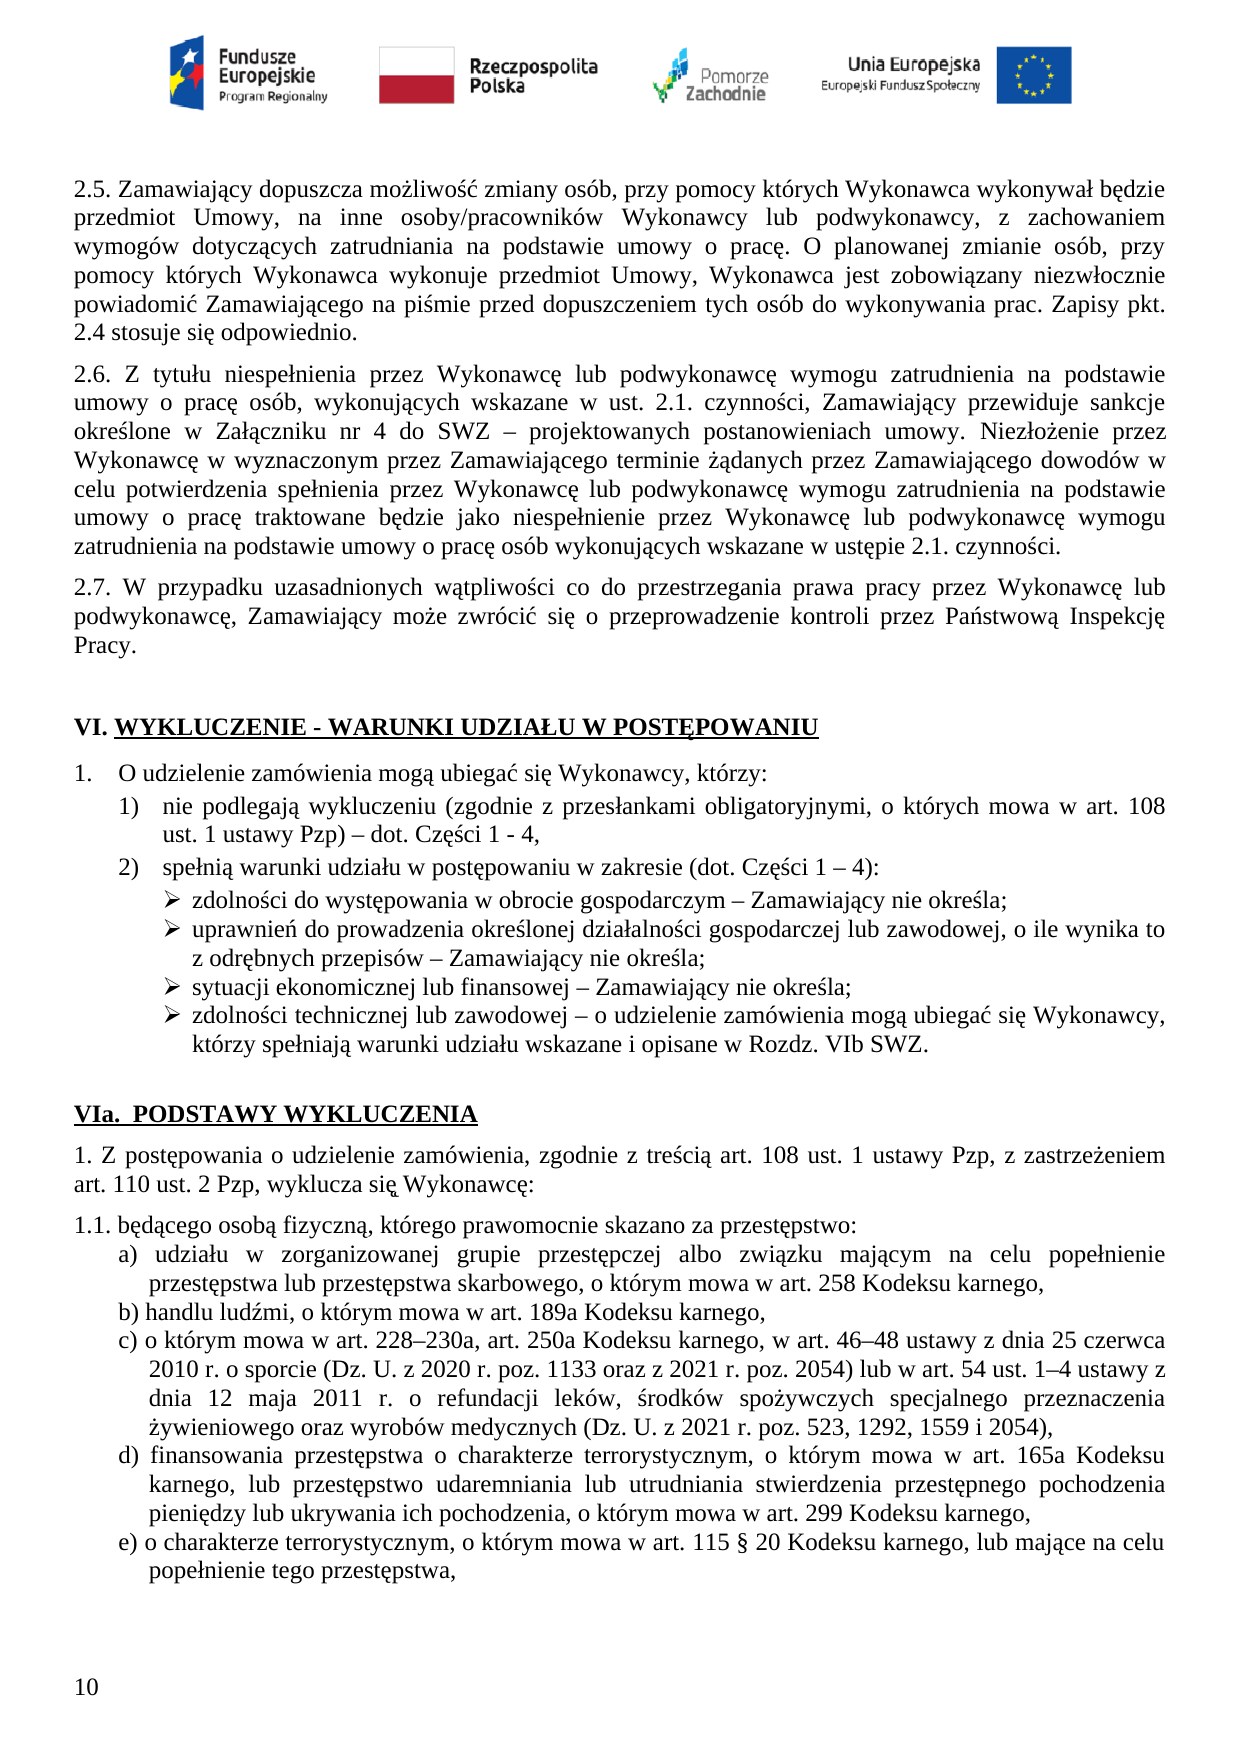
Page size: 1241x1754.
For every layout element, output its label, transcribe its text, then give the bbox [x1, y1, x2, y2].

list 1. Z postępowania o udzielenie zamówienia, zgodnie z treścią art. 108 ust. 1 ustawy Pzp, z zastrzeżeniem art. 110 ust. 2 Pzp, wyklucza się̨ Wykonawcę: [74, 1140, 1166, 1198]
list b) handlu ludźmi, o którym mowa w art. 189a Kodeksu karnego, [118, 1297, 1166, 1325]
list a) udziału w zorganizowanej grupie przestępczej albo związku mającym na celu popełnienie przestępstwa lub przestępstwa skarbowego, o którym mowa w art. 258 Kodeksu karnego, [118, 1239, 1166, 1297]
list zdolności technicznej lub zawodowej – o udzielenie zamówienia mogą ubiegać się Wykonawcy, którzy spełniają warunki udziału wskazane i opisane w Rozdz. VIb SWZ. [162, 1000, 1166, 1058]
list zdolności do występowania w obrocie gospodarczym – Zamawiający nie określa; [162, 885, 1166, 914]
list c) o którym mowa w art. 228–230a, art. 250a Kodeksu karnego, w art. 46–48 ustawy z dnia 25 czerwca 2010 r. o sporcie (Dz. U. z 2020 r. poz. 1133 oraz z 2021 r. poz. 2054) lub w art. 54 ust. 1–4 ustawy z dnia 12 maja 2011 r. o refundacji leków, środków spożywczych specjalnego przeznaczenia żywieniowego oraz wyrobów medycznych (Dz. U. z 2021 r. poz. 523, 1292, 1559 i 2054), [118, 1325, 1166, 1440]
list nie podlegają wykluczeniu (zgodnie z przesłankami obligatoryjnymi, o których mowa w art. 108 ust. 1 ustawy Pzp) – dot. Części 1 - 4, [118, 791, 1166, 848]
text 2.6. Z tytułu niespełnienia przez Wykonawcę lub podwykonawcę wymogu zatrudnienia na podstawie umowy o pracę osób, wykonujących wskazane w ust. 2.1. czynności, Zamawiający przewiduje sankcje określone w Załączniku nr 4 do SWZ – projektowanych postanowieniach umowy. Niezłożenie przez Wykonawcę w wyznaczonym przez Zamawiającego terminie żądanych przez Zamawiającego dowodów w celu potwierdzenia spełnienia przez Wykonawcę lub podwykonawcę wymogu zatrudnienia na podstawie umowy o pracę traktowane będzie jako niespełnienie przez Wykonawcę lub podwykonawcę wymogu zatrudnienia na podstawie umowy o pracę osób wykonujących wskazane w ustępie 2.1. czynności. [74, 359, 1166, 560]
text 2.5. Zamawiający dopuszcza możliwość zmiany osób, przy pomocy których Wykonawca wykonywał będzie przedmiot Umowy, na inne osoby/pracowników Wykonawcy lub podwykonawcy, z zachowaniem wymogów dotyczących zatrudniania na podstawie umowy o pracę. O planowanej zmianie osób, przy pomocy których Wykonawca wykonuje przedmiot Umowy, Wykonawca jest zobowiązany niezwłocznie powiadomić Zamawiającego na piśmie przed dopuszczeniem tych osób do wykonywania prac. Zapisy pkt. 2.4 stosuje się odpowiednio. [74, 174, 1166, 346]
list O udzielenie zamówienia mogą ubiegać się Wykonawcy, którzy: [74, 758, 1166, 787]
list d) finansowania przestępstwa o charakterze terrorystycznym, o którym mowa w art. 165a Kodeksu karnego, lub przestępstwo udaremniania lub utrudniania stwierdzenia przestępnego pochodzenia pieniędzy lub ukrywania ich pochodzenia, o którym mowa w art. 299 Kodeksu karnego, [118, 1440, 1166, 1527]
picture [145, 14, 1095, 134]
list 1.1. będącego osobą fizyczną, którego prawomocnie skazano za przestępstwo: [74, 1210, 1166, 1239]
list e) o charakterze terrorystycznym, o którym mowa w art. 115 § 20 Kodeksu karnego, lub mające na celu popełnienie tego przestępstwa, [118, 1527, 1166, 1584]
list VIa. PODSTAWY WYKLUCZENIA [74, 1099, 1166, 1128]
text 2.7. W przypadku uzasadnionych wątpliwości co do przestrzegania prawa pracy przez Wykonawcę lub podwykonawcę, Zamawiający może zwrócić się o przeprowadzenie kontroli przez Państwową Inspekcję Pracy. [74, 572, 1166, 659]
list VI. WYKLUCZENIE - WARUNKI UDZIAŁU W POSTĘPOWANIU [74, 712, 1166, 741]
list spełnią warunki udziału w postępowaniu w zakresie (dot. Części 1 – 4): [118, 852, 1166, 881]
list sytuacji ekonomicznej lub finansowej – Zamawiający nie określa; [162, 972, 1166, 1000]
list uprawnień do prowadzenia określonej działalności gospodarczej lub zawodowej, o ile wynika to z odrębnych przepisów – Zamawiający nie określa; [162, 914, 1166, 972]
